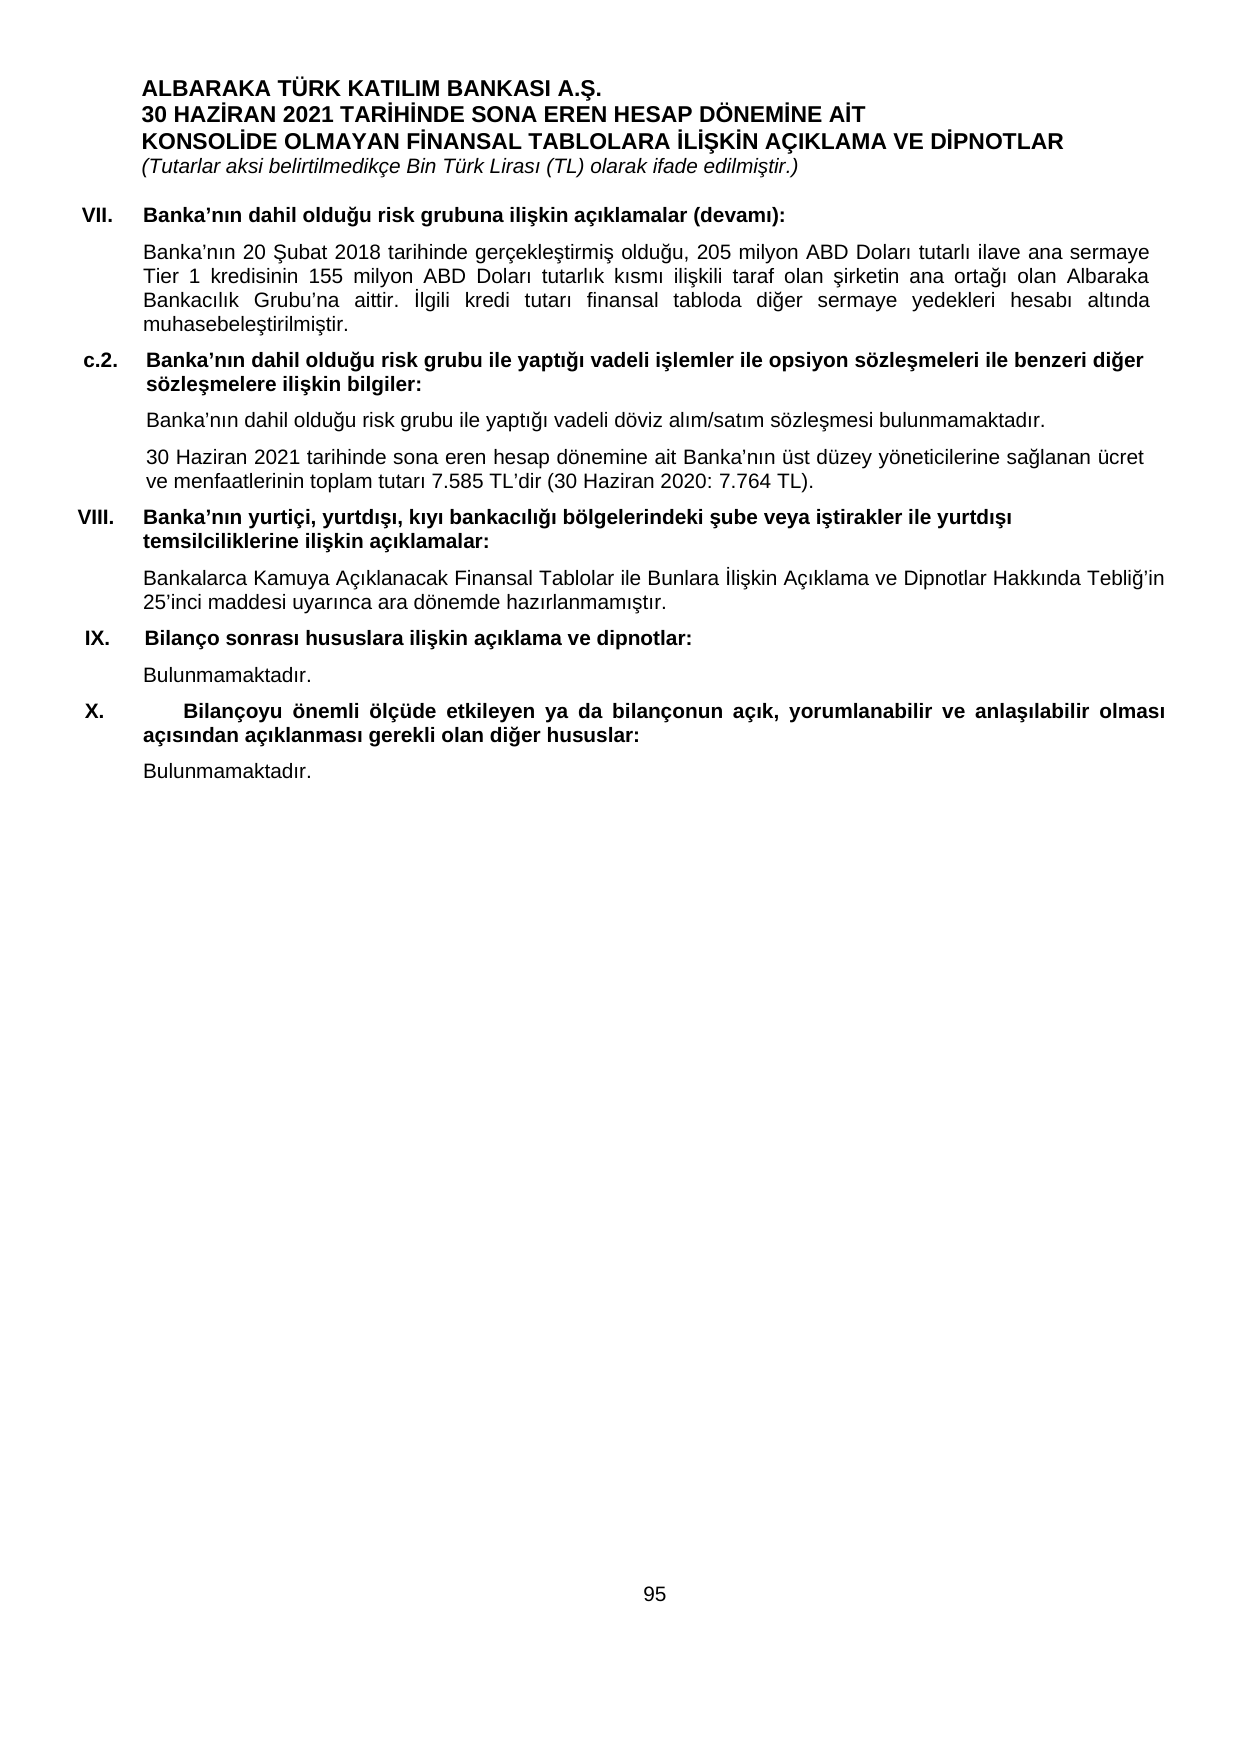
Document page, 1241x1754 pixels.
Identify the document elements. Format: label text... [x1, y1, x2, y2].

text c.2. Banka’nın dahil olduğu risk grubu ile yaptığı vadeli işlemler ile opsiyon sözleşmeleri ile benzeri diğer sözleşmelere ilişkin bilgiler: [83, 348, 1145, 396]
text Bulunmamaktadır. [143, 759, 1166, 783]
text X. Bilançoyu önemli ölçüde etkileyen ya da bilançonun açık, yorumlanabilir ve anlaşılabilir olması açısından açıklanması gerekli olan diğer hususlar: [84, 699, 1166, 747]
text Bulunmamaktadır. [143, 662, 1166, 686]
text IX. Bilanço sonrası hususlara ilişkin açıklama ve dipnotlar: [84, 626, 1166, 650]
text VIII. Banka’nın yurtiçi, yurtdışı, kıyı bankacılığı bölgelerindeki şube veya iştirakler ile yurtdışı temsilciliklerine ilişkin açıklamalar: [77, 505, 1166, 553]
text Bankalarca Kamuya Açıklanacak Finansal Tablolar ile Bunlara İlişkin Açıklama ve Dipnotlar Hakkında Tebliğ’in 25’inci maddesi uyarınca ara dönemde hazırlanmamıştır. [143, 566, 1166, 613]
text Banka’nın dahil olduğu risk grubu ile yaptığı vadeli döviz alım/satım sözleşmesi bulunmamaktadır. [146, 408, 1145, 432]
text 30 Haziran 2021 tarihinde sona eren hesap dönemine ait Banka’nın üst düzey yöneticilerine sağlanan ücret ve menfaatlerinin toplam tutarı 7.585 TL’dir (30 Haziran 2020: 7.764 TL). [146, 445, 1145, 493]
text Banka’nın 20 Şubat 2018 tarihinde gerçekleştirmiş olduğu, 205 milyon ABD Doları tutarlı ilave ana sermaye Tier 1 kredisinin 155 milyon ABD Doları tutarlık kısmı ilişkili taraf olan şirketin ana ortağı olan Albaraka Bankacılık Grubu’na aittir. İlgili kredi tutarı finansal tabloda diğer sermaye yedekleri hesabı altında muhasebeleştirilmiştir. [143, 239, 1151, 335]
text VII. Banka’nın dahil olduğu risk grubuna ilişkin açıklamalar (devamı): [82, 203, 1166, 227]
